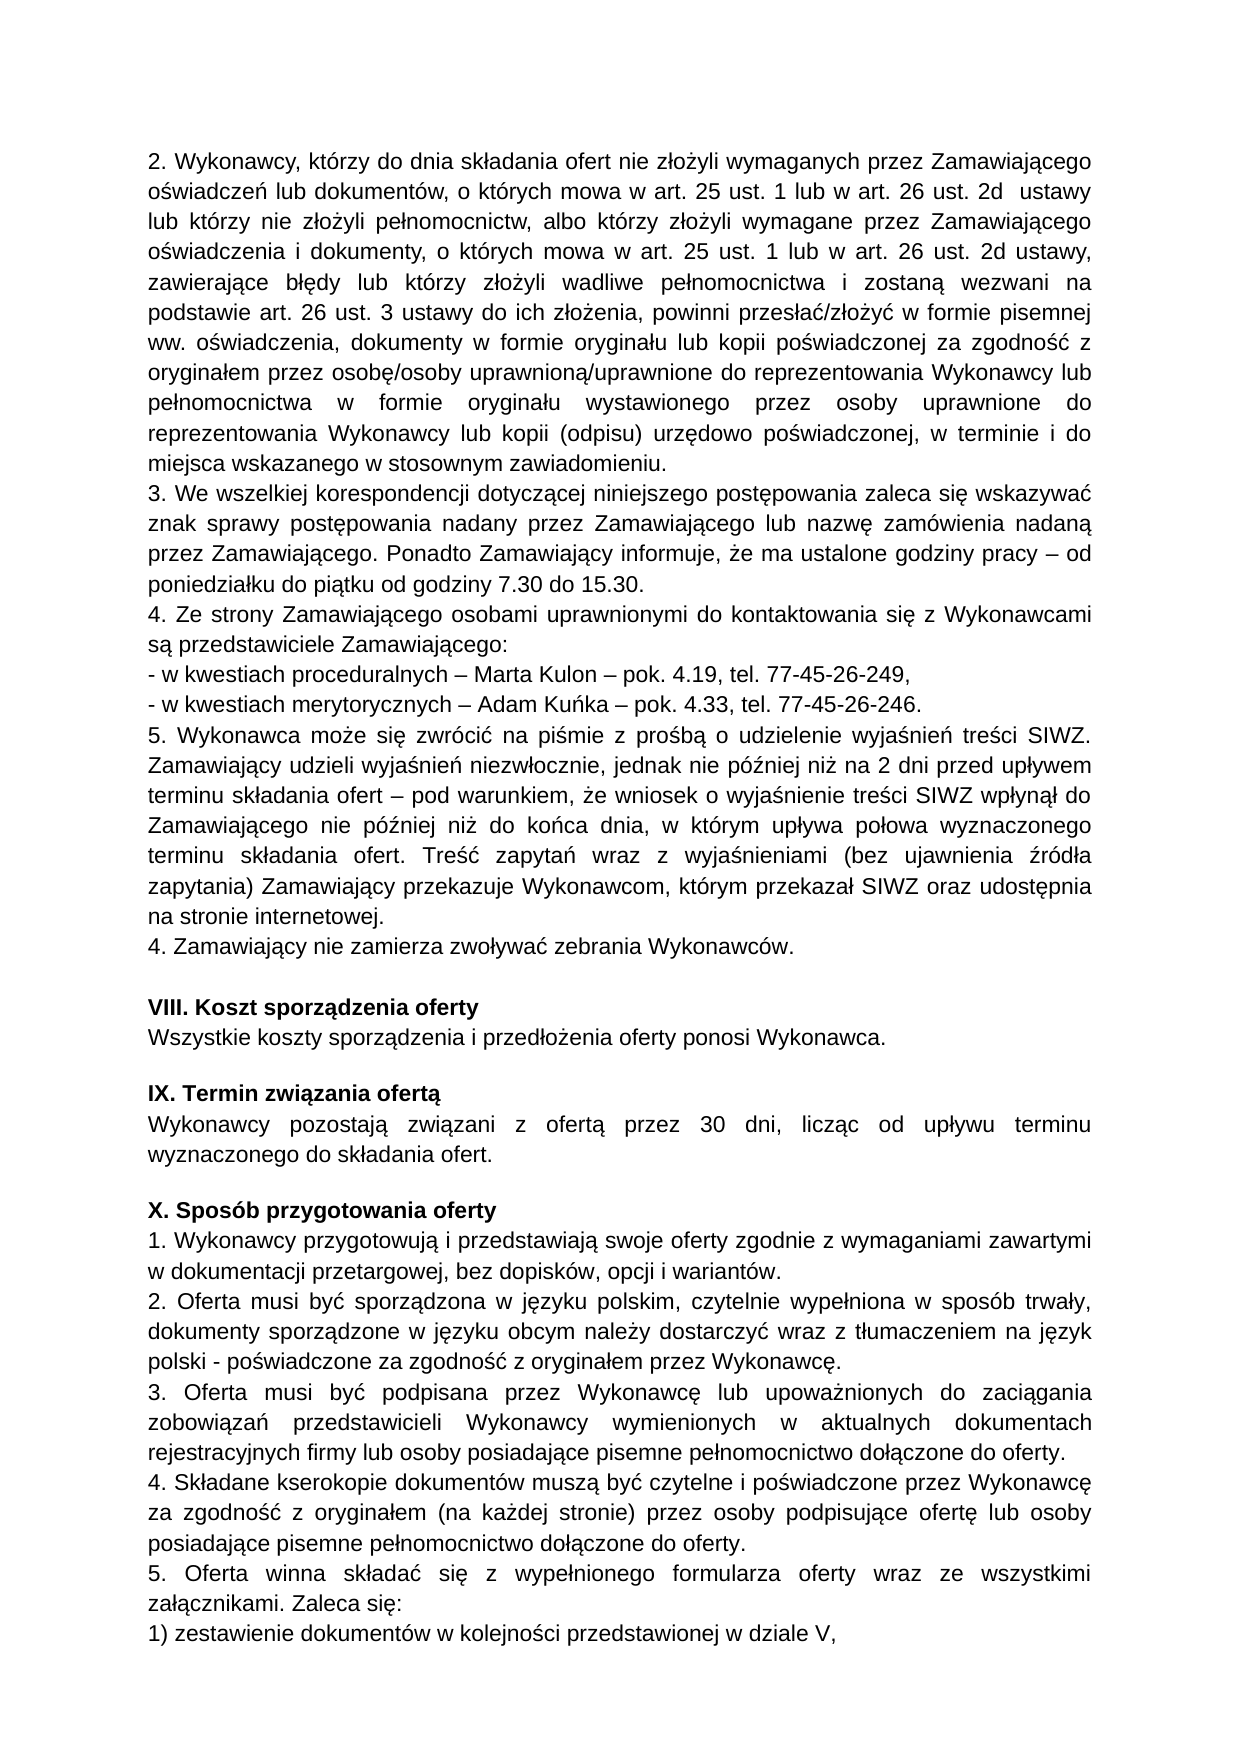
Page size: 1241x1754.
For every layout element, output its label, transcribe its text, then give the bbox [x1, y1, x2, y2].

text 5. Wykonawca może się zwrócić na piśmie z prośbą o udzielenie wyjaśnień treści SIWZ. Zamawiający udzieli wyjaśnień niezwłocznie, jednak nie później niż na 2 dni przed upływem terminu składania ofert – pod warunkiem, że wniosek o wyjaśnienie treści SIWZ wpłynął do Zamawiającego nie później niż do końca dnia, w którym upływa połowa wyznaczonego terminu składania ofert. Treść zapytań wraz z wyjaśnieniami (bez ujawnienia źródła zapytania) Zamawiający przekazuje Wykonawcom, którym przekazał SIWZ oraz udostępnia na stronie internetowej. [148, 722, 1092, 929]
text 5. Oferta winna składać się z wypełnionego formularza oferty wraz ze wszystkimi załącznikami. Zaleca się: [148, 1560, 1092, 1616]
text 4. Zamawiający nie zamierza zwoływać zebrania Wykonawców. [148, 933, 1092, 959]
text 1) zestawienie dokumentów w kolejności przedstawionej w dziale V, [148, 1620, 1092, 1647]
text - w kwestiach merytorycznych – Adam Kuńka – pok. 4.33, tel. 77-45-26-246. [148, 691, 1092, 718]
text 4. Składane kserokopie dokumentów muszą być czytelne i poświadczone przez Wykonawcę za zgodność z oryginałem (na każdej stronie) przez osoby podpisujące ofertę lub osoby posiadające pisemne pełnomocnictwo dołączone do oferty. [148, 1469, 1092, 1556]
text X. Sposób przygotowania oferty [148, 1197, 1092, 1224]
text 2. Wykonawcy, którzy do dnia składania ofert nie złożyli wymaganych przez Zamawiającego oświadczeń lub dokumentów, o których mowa w art. 25 ust. 1 lub w art. 26 ust. 2d ustawy lub którzy nie złożyli pełnomocnictw, albo którzy złożyli wymagane przez Zamawiającego oświadczenia i dokumenty, o których mowa w art. 25 ust. 1 lub w art. 26 ust. 2d ustawy, zawierające błędy lub którzy złożyli wadliwe pełnomocnictwa i zostaną wezwani na podstawie art. 26 ust. 3 ustawy do ich złożenia, powinni przesłać/złożyć w formie pisemnej ww. oświadczenia, dokumenty w formie oryginału lub kopii poświadczonej za zgodność z oryginałem przez osobę/osoby uprawnioną/uprawnione do reprezentowania Wykonawcy lub pełnomocnictwa w formie oryginału wystawionego przez osoby uprawnione do reprezentowania Wykonawcy lub kopii (odpisu) urzędowo poświadczonej, w terminie i do miejsca wskazanego w stosownym zawiadomieniu. [148, 148, 1092, 476]
text Wszystkie koszty sporządzenia i przedłożenia oferty ponosi Wykonawca. [148, 1024, 1092, 1050]
text 2. Oferta musi być sporządzona w języku polskim, czytelnie wypełniona w sposób trwały, dokumenty sporządzone w języku obcym należy dostarczyć wraz z tłumaczeniem na język polski - poświadczone za zgodność z oryginałem przez Wykonawcę. [148, 1288, 1092, 1375]
text Wykonawcy pozostają związani z ofertą przez 30 dni, licząc od upływu terminu wyznaczonego do składania ofert. [148, 1111, 1092, 1167]
text 3. We wszelkiej korespondencji dotyczącej niniejszego postępowania zaleca się wskazywać znak sprawy postępowania nadany przez Zamawiającego lub nazwę zamówienia nadaną przez Zamawiającego. Ponadto Zamawiający informuje, że ma ustalone godziny pracy – od poniedziałku do piątku od godziny 7.30 do 15.30. [148, 480, 1092, 597]
text - w kwestiach proceduralnych – Marta Kulon – pok. 4.19, tel. 77-45-26-249, [148, 661, 1092, 688]
text 4. Ze strony Zamawiającego osobami uprawnionymi do kontaktowania się z Wykonawcami są przedstawiciele Zamawiającego: [148, 601, 1092, 657]
text 3. Oferta musi być podpisana przez Wykonawcę lub upoważnionych do zaciągania zobowiązań przedstawicieli Wykonawcy wymienionych w aktualnych dokumentach rejestracyjnych firmy lub osoby posiadające pisemne pełnomocnictwo dołączone do oferty. [148, 1378, 1092, 1465]
text VIII. Koszt sporządzenia oferty [148, 993, 1092, 1020]
text 1. Wykonawcy przygotowują i przedstawiają swoje oferty zgodnie z wymaganiami zawartymi w dokumentacji przetargowej, bez dopisków, opcji i wariantów. [148, 1227, 1092, 1284]
text IX. Termin związania ofertą [148, 1080, 1092, 1107]
